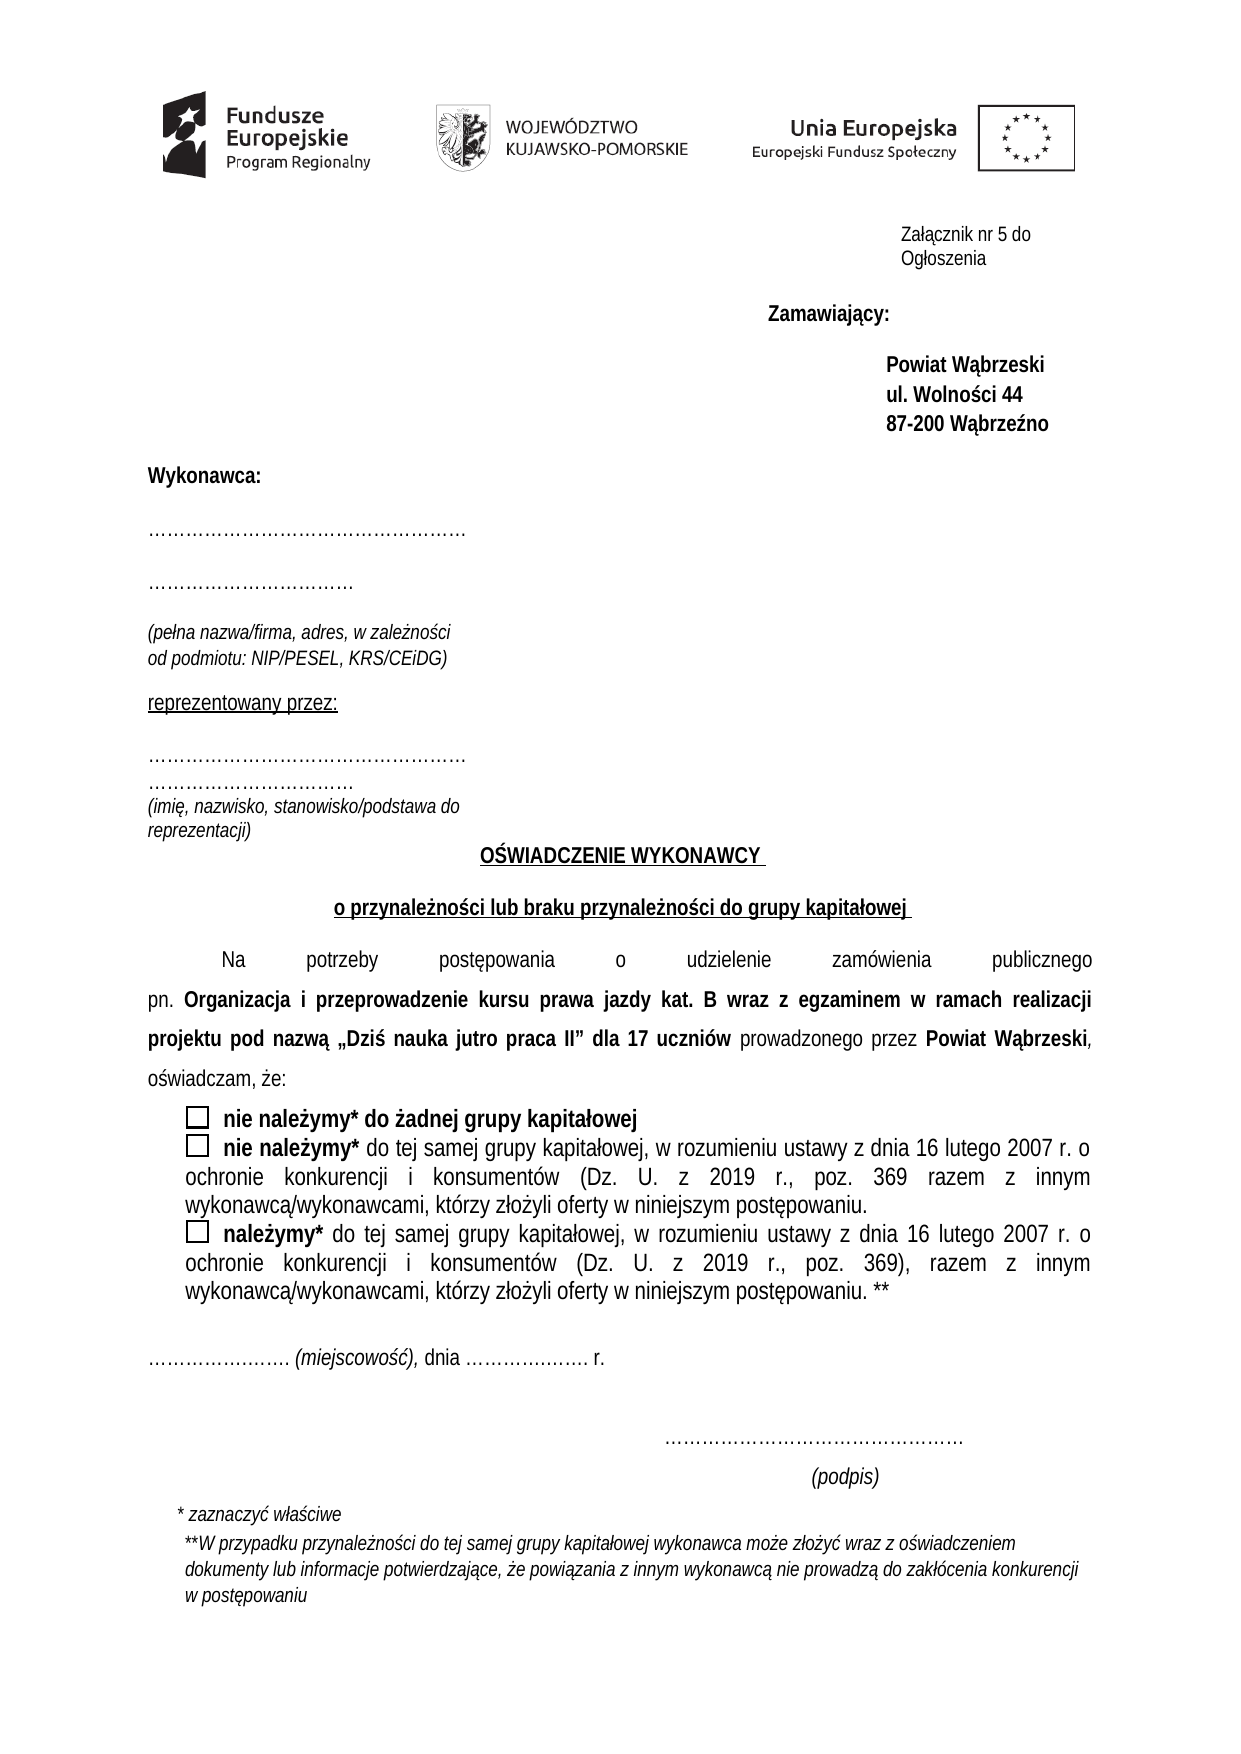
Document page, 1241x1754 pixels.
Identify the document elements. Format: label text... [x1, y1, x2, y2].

text Wykonawca: [148, 462, 1093, 488]
text (podpis) [738, 1463, 1093, 1489]
picture [147, 73, 1093, 194]
text * zaznaczyć właściwe [177, 1502, 1078, 1526]
text ul. Wolności 44 [886, 381, 1093, 407]
list nie należymy* do żadnej grupy kapitałowej [185, 1104, 1093, 1133]
text ………………………………………………………………………… [148, 741, 472, 794]
text OŚWIADCZENIE WYKONAWCY [148, 842, 1093, 868]
text **W przypadku przynależności do tej samej grupy kapitałowej wykonawca może złożyć wraz z oświadczeniem dokumenty lub informacje potwierdzające, że powiązania z innym wykonawcą nie prowadzą do zakłócenia konkurencji w postępowaniu [185, 1531, 1093, 1607]
text (imię, nazwisko, stanowisko/podstawa do reprezentacji) [148, 794, 472, 842]
text Na potrzeby postępowania o udzielenie zamówienia publicznego pn. Organizacja i przeprowadzenie kursu prawa jazdy kat. B wraz z egzaminem w ramach realizacji projektu pod nazwą „Dziś nauka jutro praca II” dla 17 uczniów prowadzonego przez Powiat Wąbrzeski, oświadczam, że: [148, 946, 1093, 1091]
text reprezentowany przez: [148, 689, 1093, 715]
text …………….……. (miejscowość), dnia ………….……. r. [148, 1344, 1093, 1371]
text ………………………………………………………………………… [148, 515, 472, 594]
text 87-200 Wąbrzeźno [886, 409, 1093, 436]
text Załącznik nr 5 do Ogłoszenia [901, 222, 1093, 269]
text Zamawiający: [694, 300, 1093, 326]
text o przynależności lub braku przynależności do grupy kapitałowej [148, 894, 1093, 920]
list należymy* do tej samej grupy kapitałowej, w rozumieniu ustawy z dnia 16 lutego 2007 r. o ochronie konkurencji i konsumentów (Dz. U. z 2019 r., poz. 369), razem z innym wykonawcą/wykonawcami, którzy złożyli oferty w niniejszym postępowaniu. ** [185, 1219, 1093, 1305]
text (pełna nazwa/firma, adres, w zależności od podmiotu: NIP/PESEL, KRS/CEiDG) [148, 620, 472, 670]
list nie należymy* do tej samej grupy kapitałowej, w rozumieniu ustawy z dnia 16 lutego 2007 r. o ochronie konkurencji i konsumentów (Dz. U. z 2019 r., poz. 369 razem z innym wykonawcą/wykonawcami, którzy złożyli oferty w niniejszym postępowaniu. [185, 1133, 1093, 1219]
text ………………………………………… [148, 1423, 1093, 1450]
subtitle Powiat Wąbrzeski [886, 351, 1093, 377]
